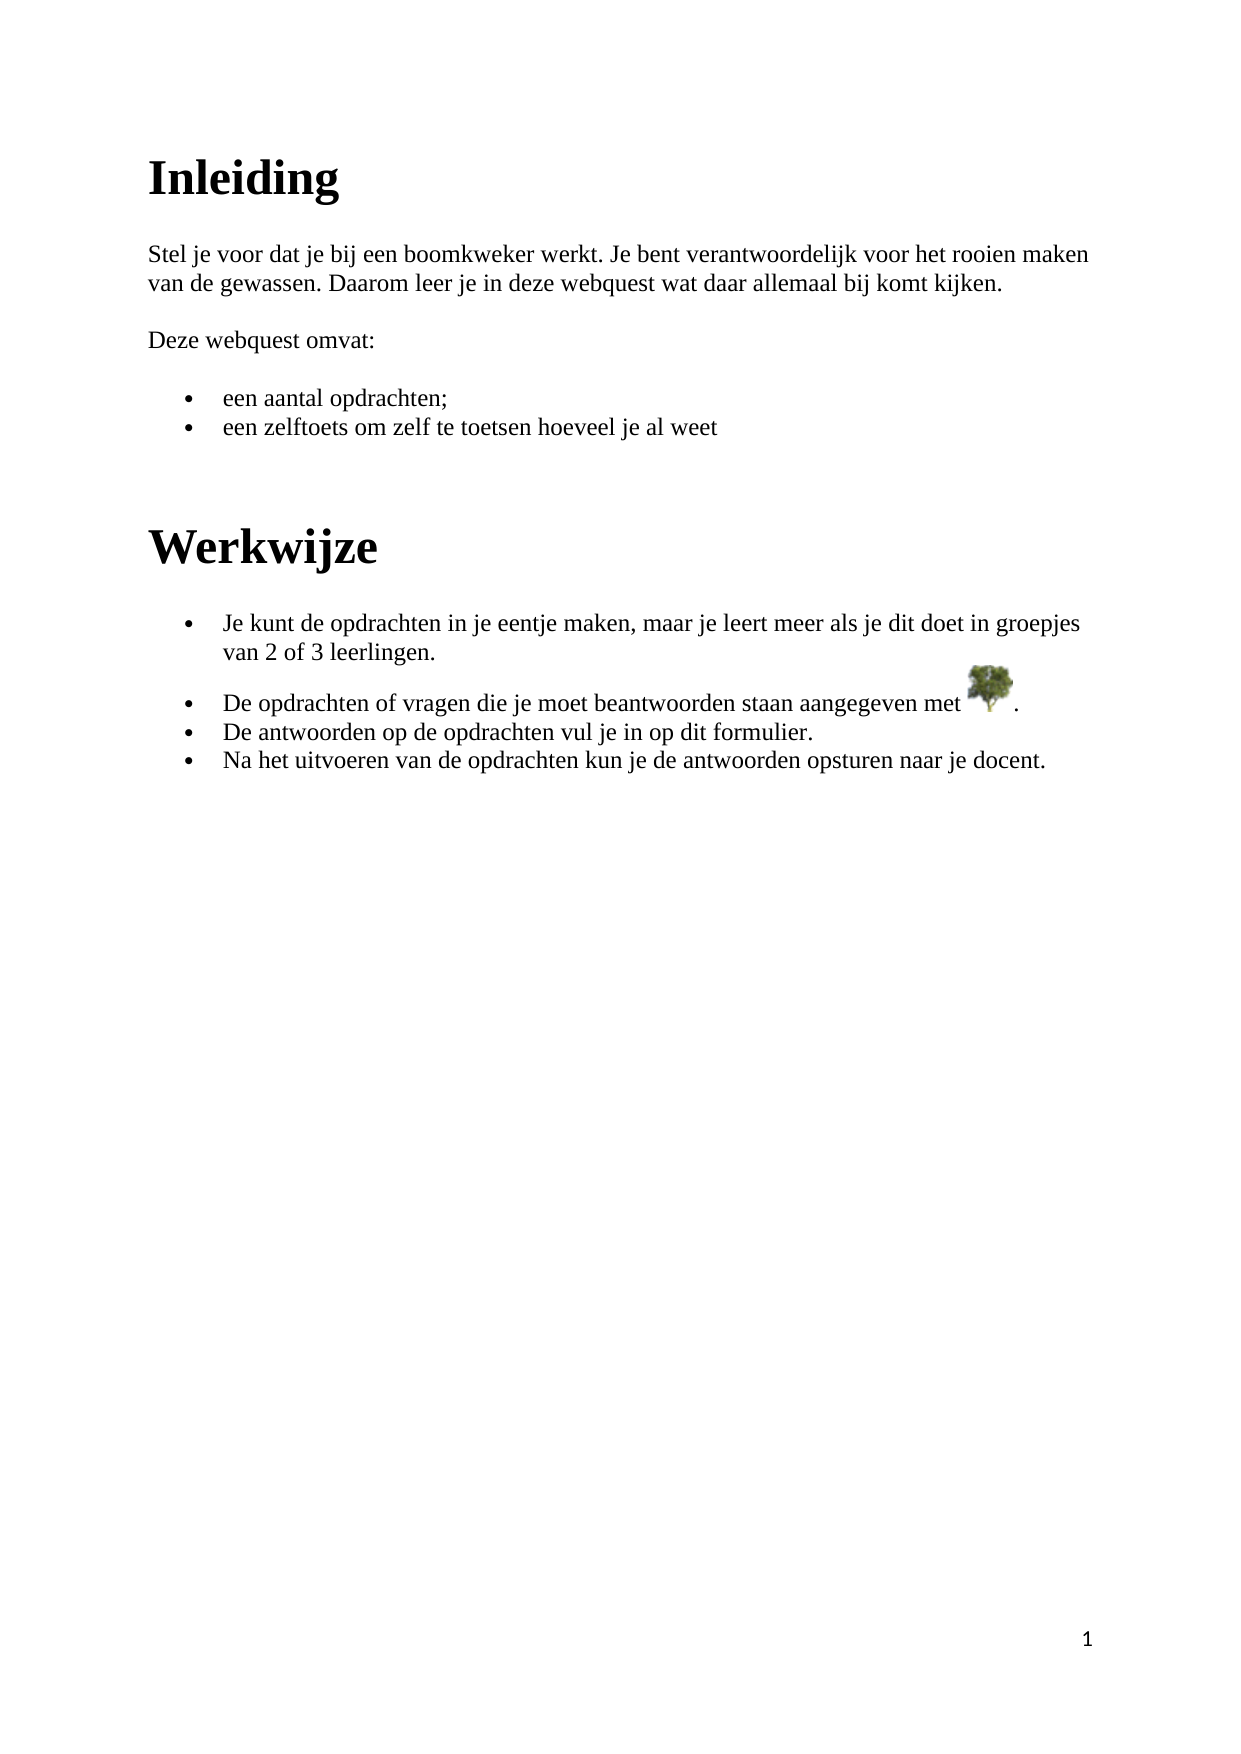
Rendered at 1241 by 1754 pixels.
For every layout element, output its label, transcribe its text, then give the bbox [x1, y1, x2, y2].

picture [967, 665, 1013, 712]
text Deze webquest omvat: [148, 326, 1093, 354]
text Inleiding [148, 148, 1093, 205]
list De opdrachten of vragen die je moet beantwoorden staan aangegeven met . [185, 666, 1093, 717]
list Na het uitvoeren van de opdrachten kun je de antwoorden opsturen naar je docent. [185, 746, 1093, 774]
list een aantal opdrachten; [185, 383, 1093, 412]
text Werkwijze [148, 517, 1093, 574]
list Je kunt de opdrachten in je eentje maken, maar je leert meer als je dit doet in groepjes van 2 of 3 leerlingen. [185, 608, 1093, 666]
list een zelftoets om zelf te toetsen hoeveel je al weet [185, 412, 1093, 441]
text Stel je voor dat je bij een boomkweker werkt. Je bent verantwoordelijk voor het rooien maken van de gewassen. Daarom leer je in deze webquest wat daar allemaal bij komt kijken. [148, 239, 1093, 296]
list De antwoorden op de opdrachten vul je in op dit formulier. [185, 717, 1093, 746]
